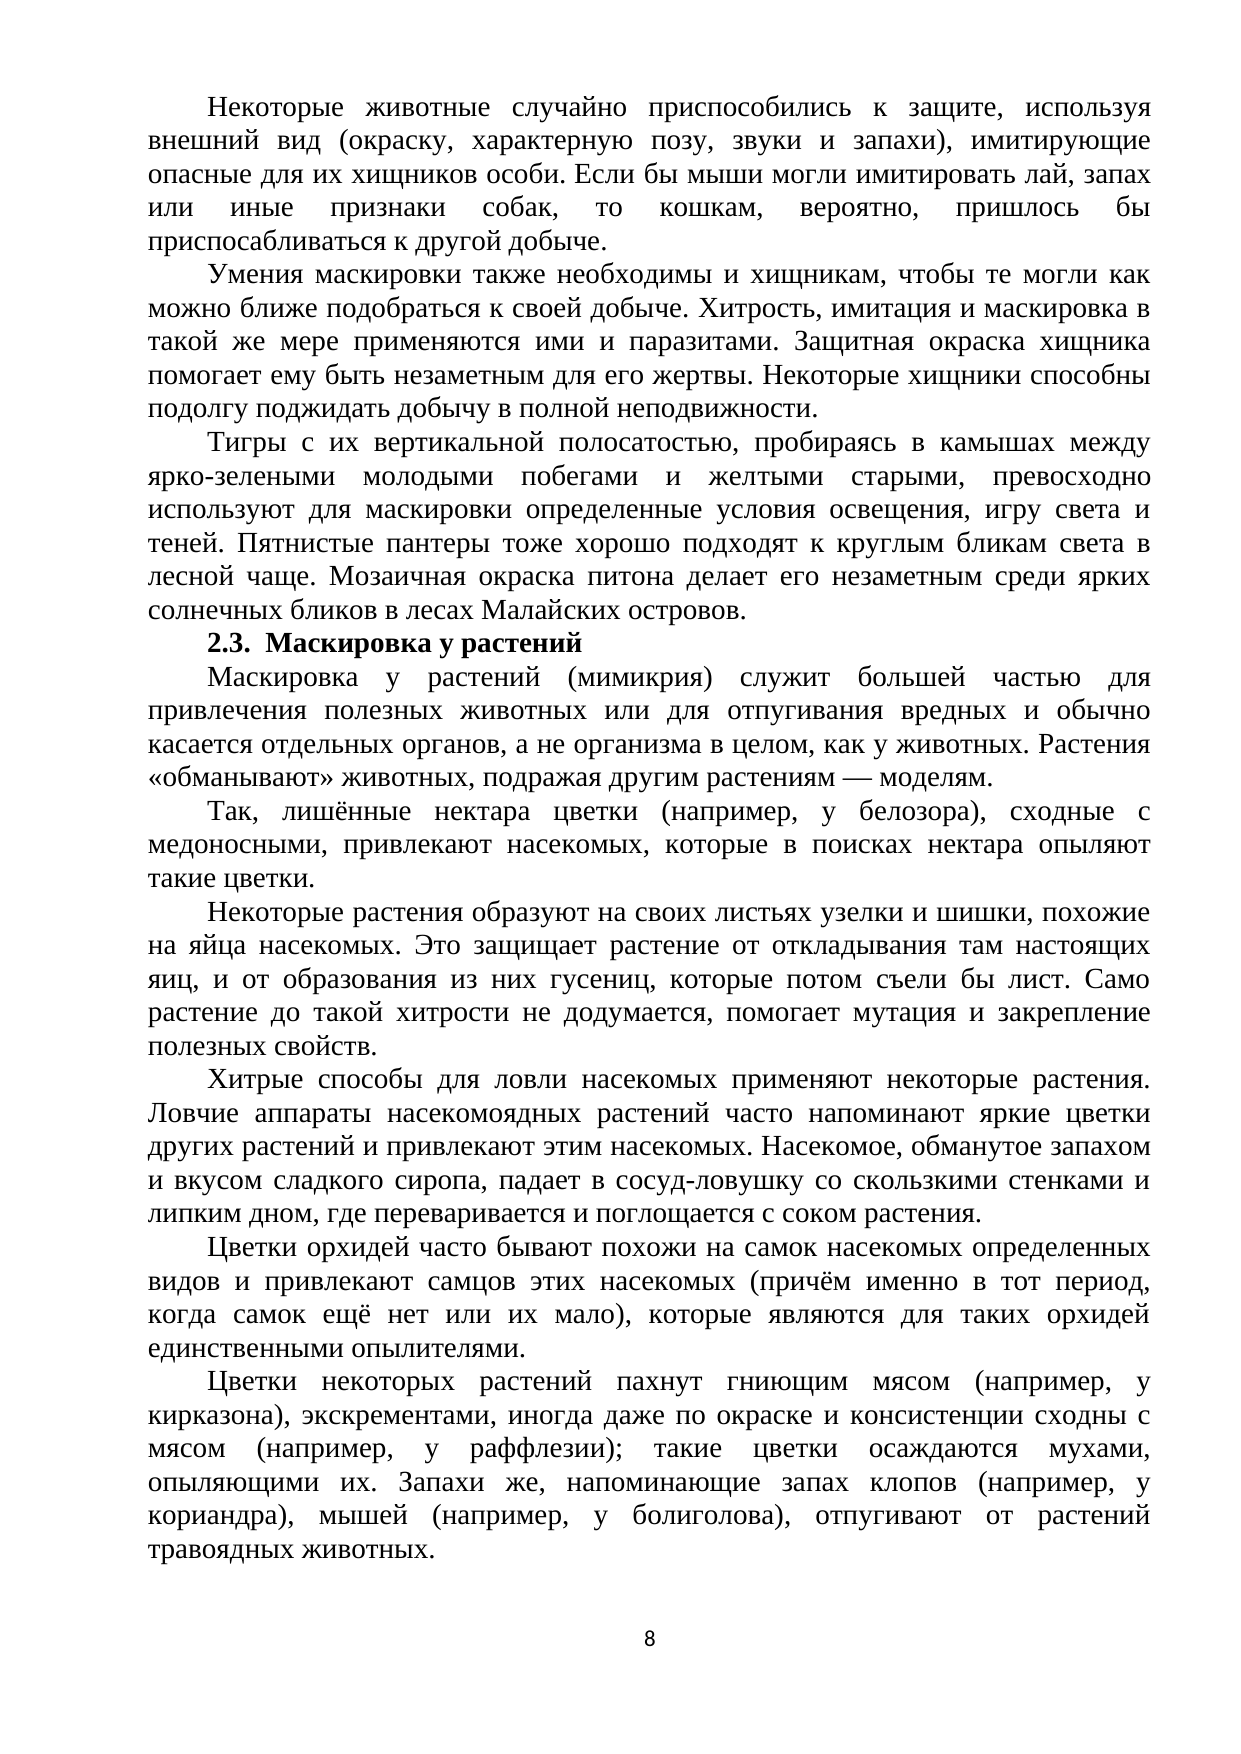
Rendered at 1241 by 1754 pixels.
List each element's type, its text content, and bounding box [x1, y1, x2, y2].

text Умения маскировки также необходимы и хищникам, чтобы те могли как можно ближе подобраться к своей добыче. Хитрость, имитация и маскировка в такой же мере применяются ими и паразитами. Защитная окраска хищника помогает ему быть незаметным для его жертвы. Некоторые хищники способны подолгу поджидать добычу в полной неподвижности. [148, 256, 1152, 424]
text Хитрые способы для ловли насекомых применяют некоторые растения. Ловчие аппараты насекомоядных растений часто напоминают яркие цветки других растений и привлекают этим насекомых. Насекомое, обманутое запахом и вкусом сладкого сиропа, падает в сосуд-ловушку со скользкими стенками и липким дном, где переваривается и поглощается с соком растения. [148, 1061, 1152, 1229]
text 2.3. Маскировка у растений [148, 625, 1152, 659]
text Маскировка у растений (мимикрия) служит большей частью для привлечения полезных животных или для отпугивания вредных и обычно касается отдельных органов, а не организма в целом, как у животных. Растения «обманывают» животных, подражая другим растениям — моделям. [148, 659, 1152, 793]
text Тигры с их вертикальной полосатостью, пробираясь в камышах между ярко-зелеными молодыми побегами и желтыми старыми, превосходно используют для маскировки определенные условия освещения, игру света и теней. Пятнистые пантеры тоже хорошо подходят к круглым бликам света в лесной чаще. Мозаичная окраска питона делает его незаметным среди ярких солнечных бликов в лесах Малайских островов. [148, 424, 1152, 625]
text Так, лишённые нектара цветки (например, у белозора), сходные с медоносными, привлекают насекомых, которые в поисках нектара опыляют такие цветки. [148, 793, 1152, 894]
text Некоторые животные случайно приспособились к защите, используя внешний вид (окраску, характерную позу, звуки и запахи), имитирующие опасные для их хищников особи. Если бы мыши могли имитировать лай, запах или иные признаки собак, то кошкам, вероятно, пришлось бы приспосабливаться к другой добыче. [148, 89, 1152, 256]
text Некоторые растения образуют на своих листьях узелки и шишки, похожие на яйца насекомых. Это защищает растение от откладывания там настоящих яиц, и от образования из них гусениц, которые потом съели бы лист. Само растение до такой хитрости не додумается, помогает мутация и закрепление полезных свойств. [148, 894, 1152, 1061]
text Цветки некоторых растений пахнут гниющим мясом (например, у кирказона), экскрементами, иногда даже по окраске и консистенции сходны с мясом (например, у раффлезии); такие цветки осаждаются мухами, опыляющими их. Запахи же, напоминающие запах клопов (например, у кориандра), мышей (например, у болиголова), отпугивают от растений травоядных животных. [148, 1363, 1152, 1564]
text Цветки орхидей часто бывают похожи на самок насекомых определенных видов и привлекают самцов этих насекомых (причём именно в тот период, когда самок ещё нет или их мало), которые являются для таких орхидей единственными опылителями. [148, 1229, 1152, 1363]
